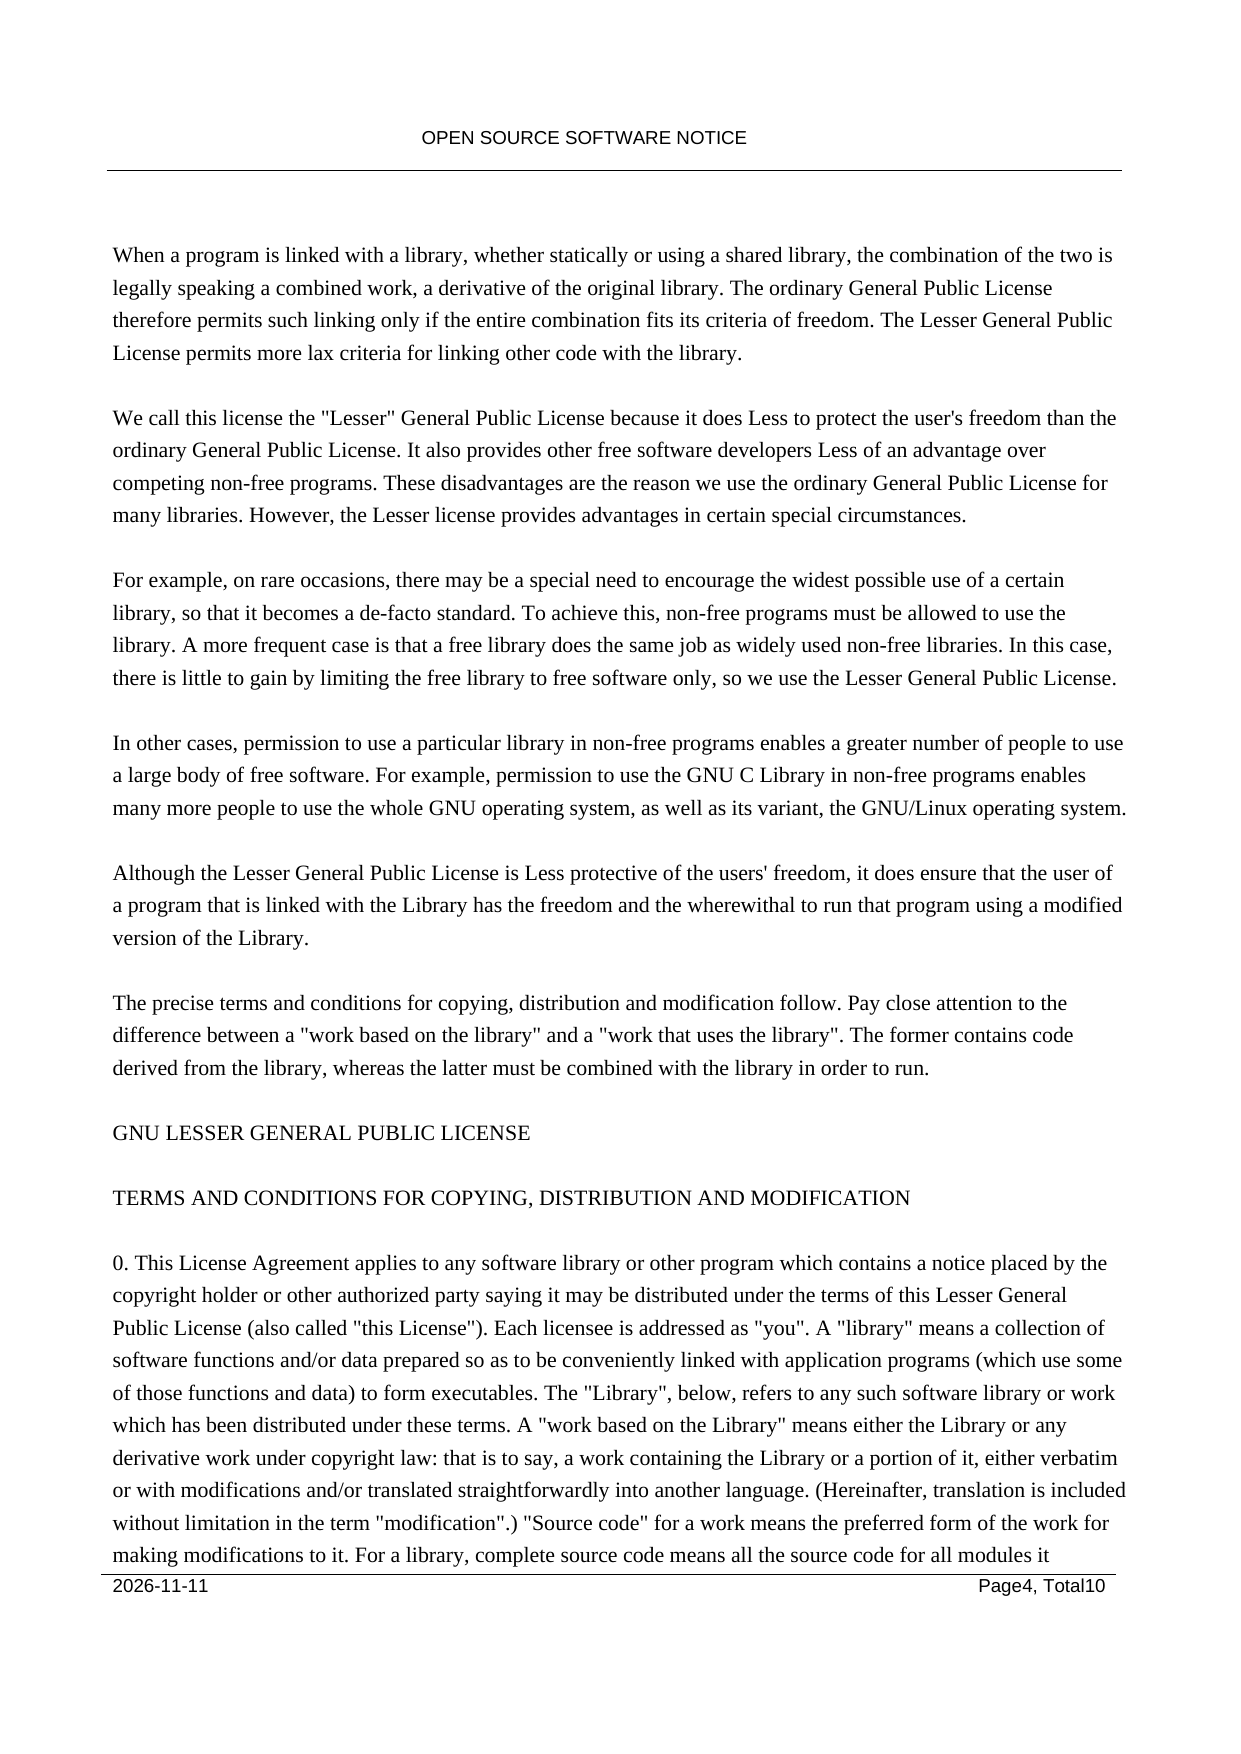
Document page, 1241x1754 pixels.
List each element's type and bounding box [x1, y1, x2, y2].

text [112, 206, 1128, 1571]
